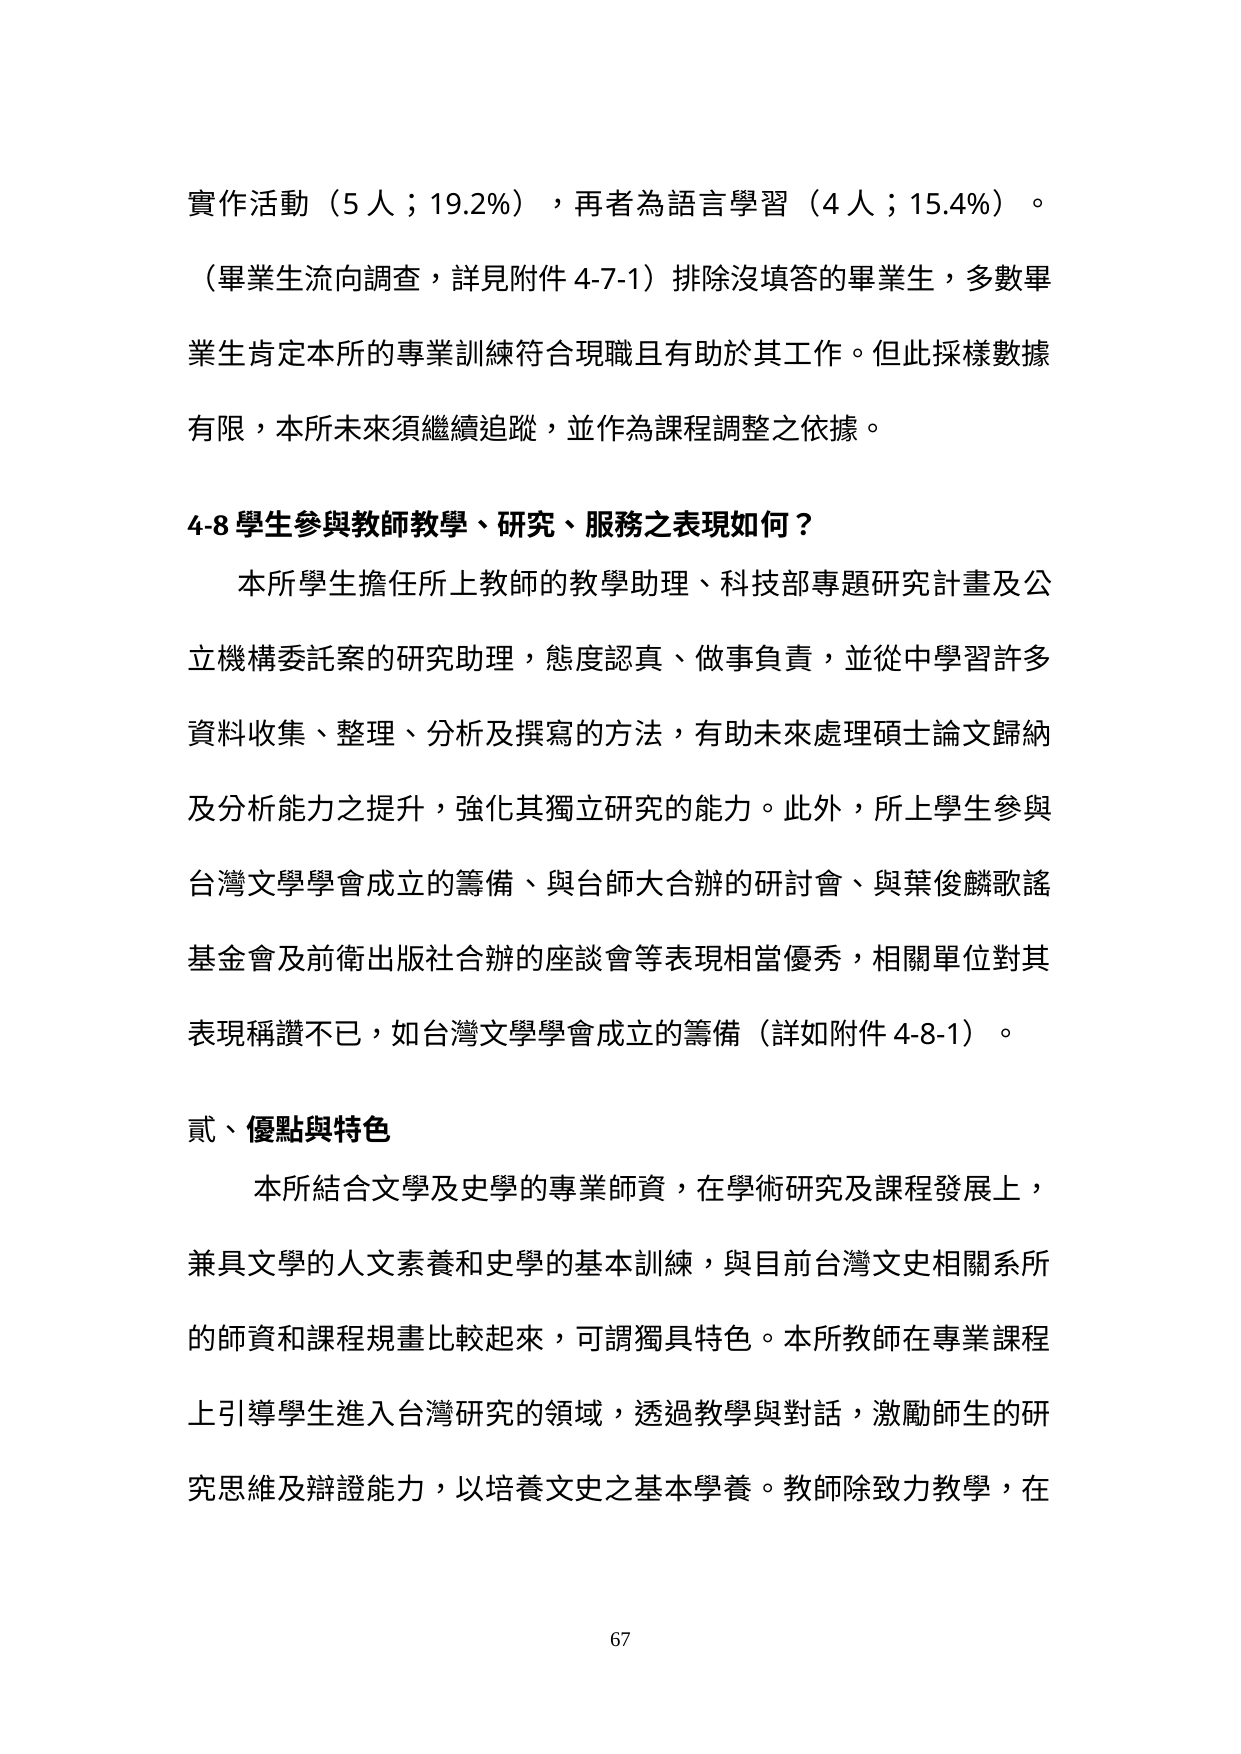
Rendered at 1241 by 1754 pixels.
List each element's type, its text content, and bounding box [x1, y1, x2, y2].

subtitle 4-8學生參與教師教學、研究、服務之表現如何？ [187, 502, 1053, 544]
text 本所學生擔任所上教師的教學助理、科技部專題研究計畫及公立機構委託案的研究助理，態度認真、做事負責，並從中學習許多資料收集、整理、分析及撰寫的方法，有助未來處理碩士論文歸納及分析能力之提升，強化其獨立研究的能力。此外，所上學生參與台灣文學學會成立的籌備、與台師大合辦的研討會、與葉俊麟歌謠基金會及前衛出版社合辦的座談會等表現相當優秀，相關單位對其表現稱讚不已，如台灣文學學會成立的籌備（詳如附件4-8-1）。 [187, 544, 1053, 1069]
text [187, 1149, 1053, 1524]
subtitle 貳、優點與特色 [187, 1107, 1053, 1149]
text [187, 164, 1053, 464]
